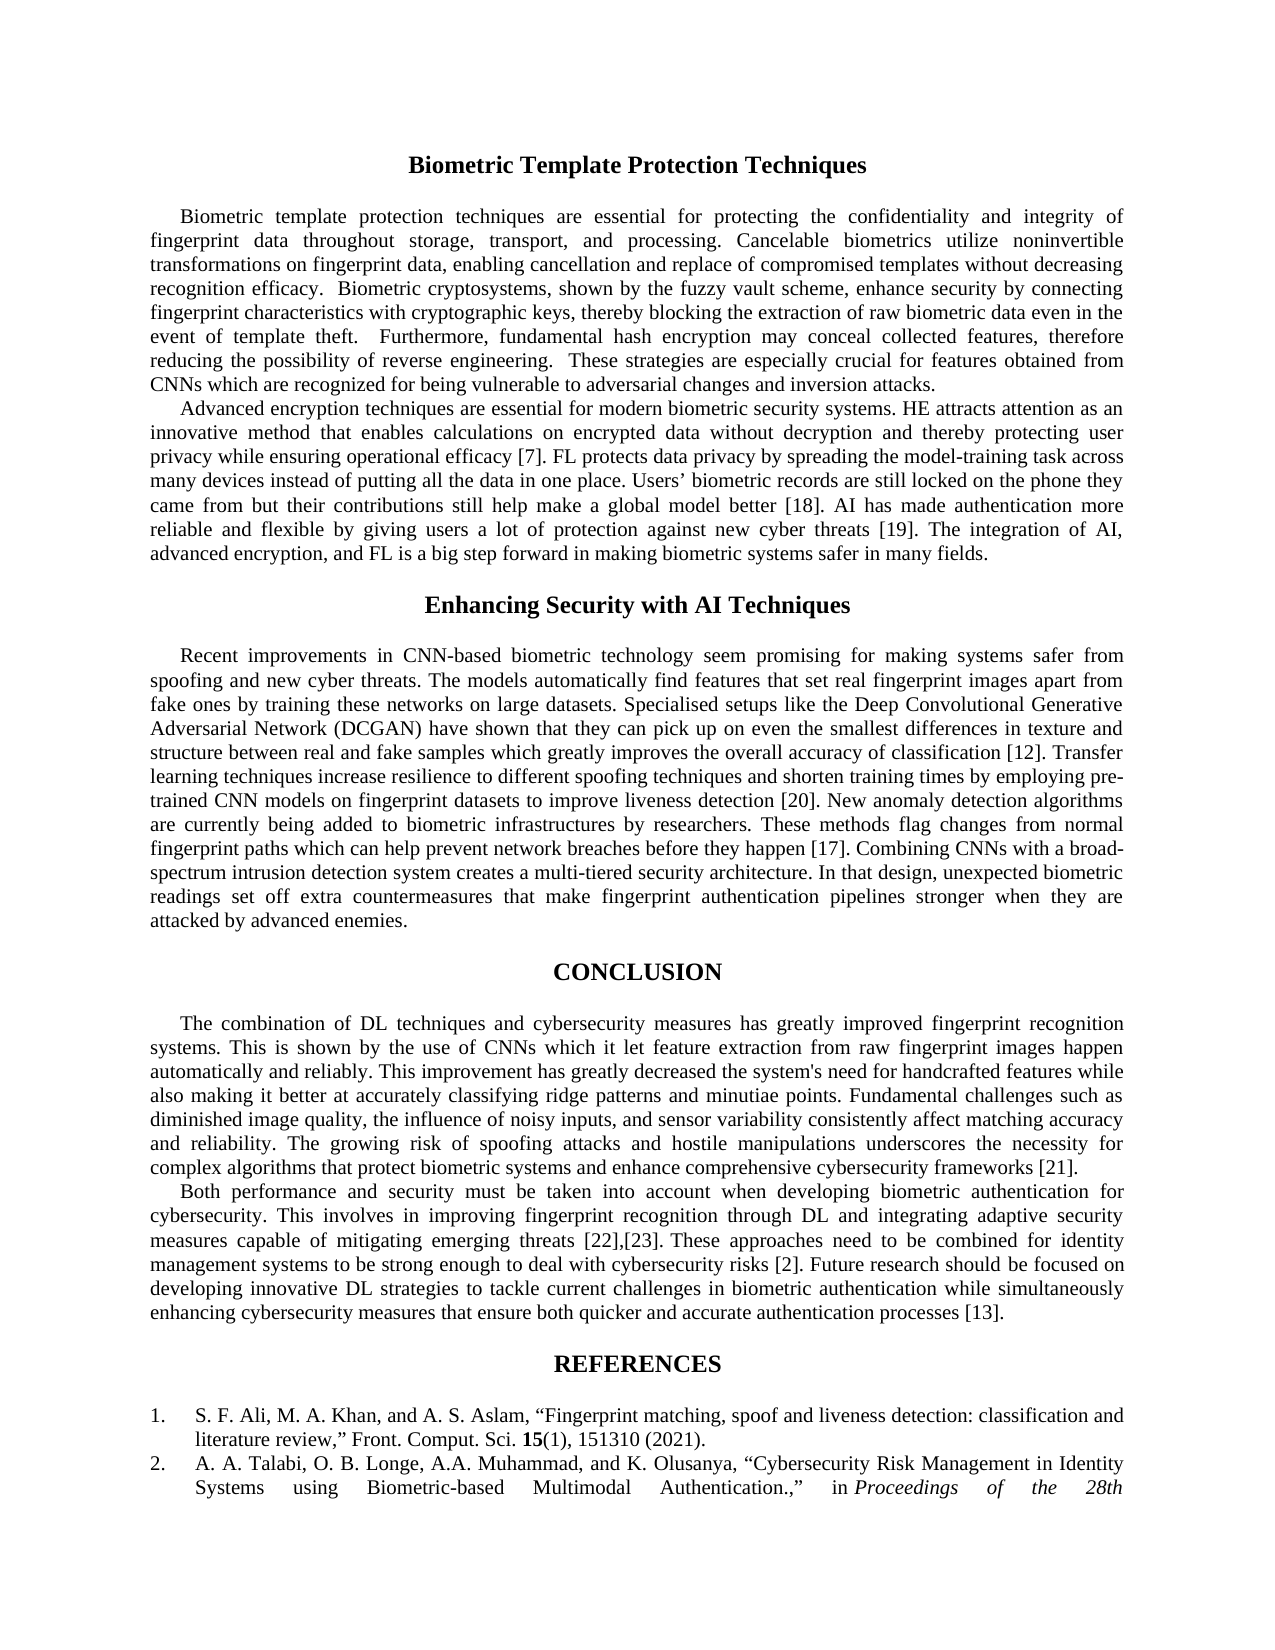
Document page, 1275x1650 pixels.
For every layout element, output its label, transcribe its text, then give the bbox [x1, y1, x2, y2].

text Advanced encryption techniques are essential for modern biometric security systems. HE attracts attention as an innovative method that enables calculations on encrypted data without decryption and thereby protecting user privacy while ensuring operational efficacy [7]. FL protects data privacy by spreading the model-training task across many devices instead of putting all the data in one place. Users’ biometric records are still locked on the phone they came from but their contributions still help make a global model better [18]. AI has made authentication more reliable and flexible by giving users a lot of protection against new cyber threats [19]. The integration of AI, advanced encryption, and FL is a big step forward in making biometric systems safer in many fields. [150, 396, 1125, 565]
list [150, 1451, 1125, 1499]
subtitle Biometric Template Protection Techniques [150, 150, 1125, 179]
subtitle Enhancing Security with AI Techniques [150, 590, 1125, 618]
list S. F. Ali, M. A. Khan, and A. S. Aslam, “Fingerprint matching, spoof and liveness detection: classification and literature review,” Front. Comput. Sci. 15(1), 151310 (2021). [150, 1402, 1125, 1451]
subtitle Conclusion [150, 957, 1125, 986]
subtitle References [150, 1349, 1125, 1377]
text The combination of DL techniques and cybersecurity measures has greatly improved fingerprint recognition systems. This is shown by the use of CNNs which it let feature extraction from raw fingerprint images happen automatically and reliably. This improvement has greatly decreased the system's need for handcrafted features while also making it better at accurately classifying ridge patterns and minutiae points. Fundamental challenges such as diminished image quality, the influence of noisy inputs, and sensor variability consistently affect matching accuracy and reliability. The growing risk of spoofing attacks and hostile manipulations underscores the necessity for complex algorithms that protect biometric systems and enhance comprehensive cybersecurity frameworks [21]. [150, 1011, 1125, 1179]
text Both performance and security must be taken into account when developing biometric authentication for cybersecurity. This involves in improving fingerprint recognition through DL and integrating adaptive security measures capable of mitigating emerging threats [22],[23]. These approaches need to be combined for identity management systems to be strong enough to deal with cybersecurity risks [2]. Future research should be focused on developing innovative DL strategies to tackle current challenges in biometric authentication while simultaneously enhancing cybersecurity measures that ensure both quicker and accurate authentication processes [13]. [150, 1179, 1125, 1324]
text Biometric template protection techniques are essential for protecting the confidentiality and integrity of fingerprint data throughout storage, transport, and processing. Cancelable biometrics utilize noninvertible transformations on fingerprint data, enabling cancellation and replace of compromised templates without decreasing recognition efficacy. Biometric cryptosystems, shown by the fuzzy vault scheme, enhance security by connecting fingerprint characteristics with cryptographic keys, thereby blocking the extraction of raw biometric data even in the event of template theft. Furthermore, fundamental hash encryption may conceal collected features, therefore reducing the possibility of reverse engineering. These strategies are especially crucial for features obtained from CNNs which are recognized for being vulnerable to adversarial changes and inversion attacks. [150, 204, 1125, 396]
text Recent improvements in CNN-based biometric technology seem promising for making systems safer from spoofing and new cyber threats. The models automatically find features that set real fingerprint images apart from fake ones by training these networks on large datasets. Specialised setups like the Deep Convolutional Generative Adversarial Network (DCGAN) have shown that they can pick up on even the smallest differences in texture and structure between real and fake samples which greatly improves the overall accuracy of classification [12]. Transfer learning techniques increase resilience to different spoofing techniques and shorten training times by employing pre-trained CNN models on fingerprint datasets to improve liveness detection [20]. New anomaly detection algorithms are currently being added to biometric infrastructures by researchers. These methods flag changes from normal fingerprint paths which can help prevent network breaches before they happen [17]. Combining CNNs with a broad-spectrum intrusion detection system creates a multi-tiered security architecture. In that design, unexpected biometric readings set off extra countermeasures that make fingerprint authentication pipelines stronger when they are attacked by advanced enemies. [150, 643, 1125, 932]
